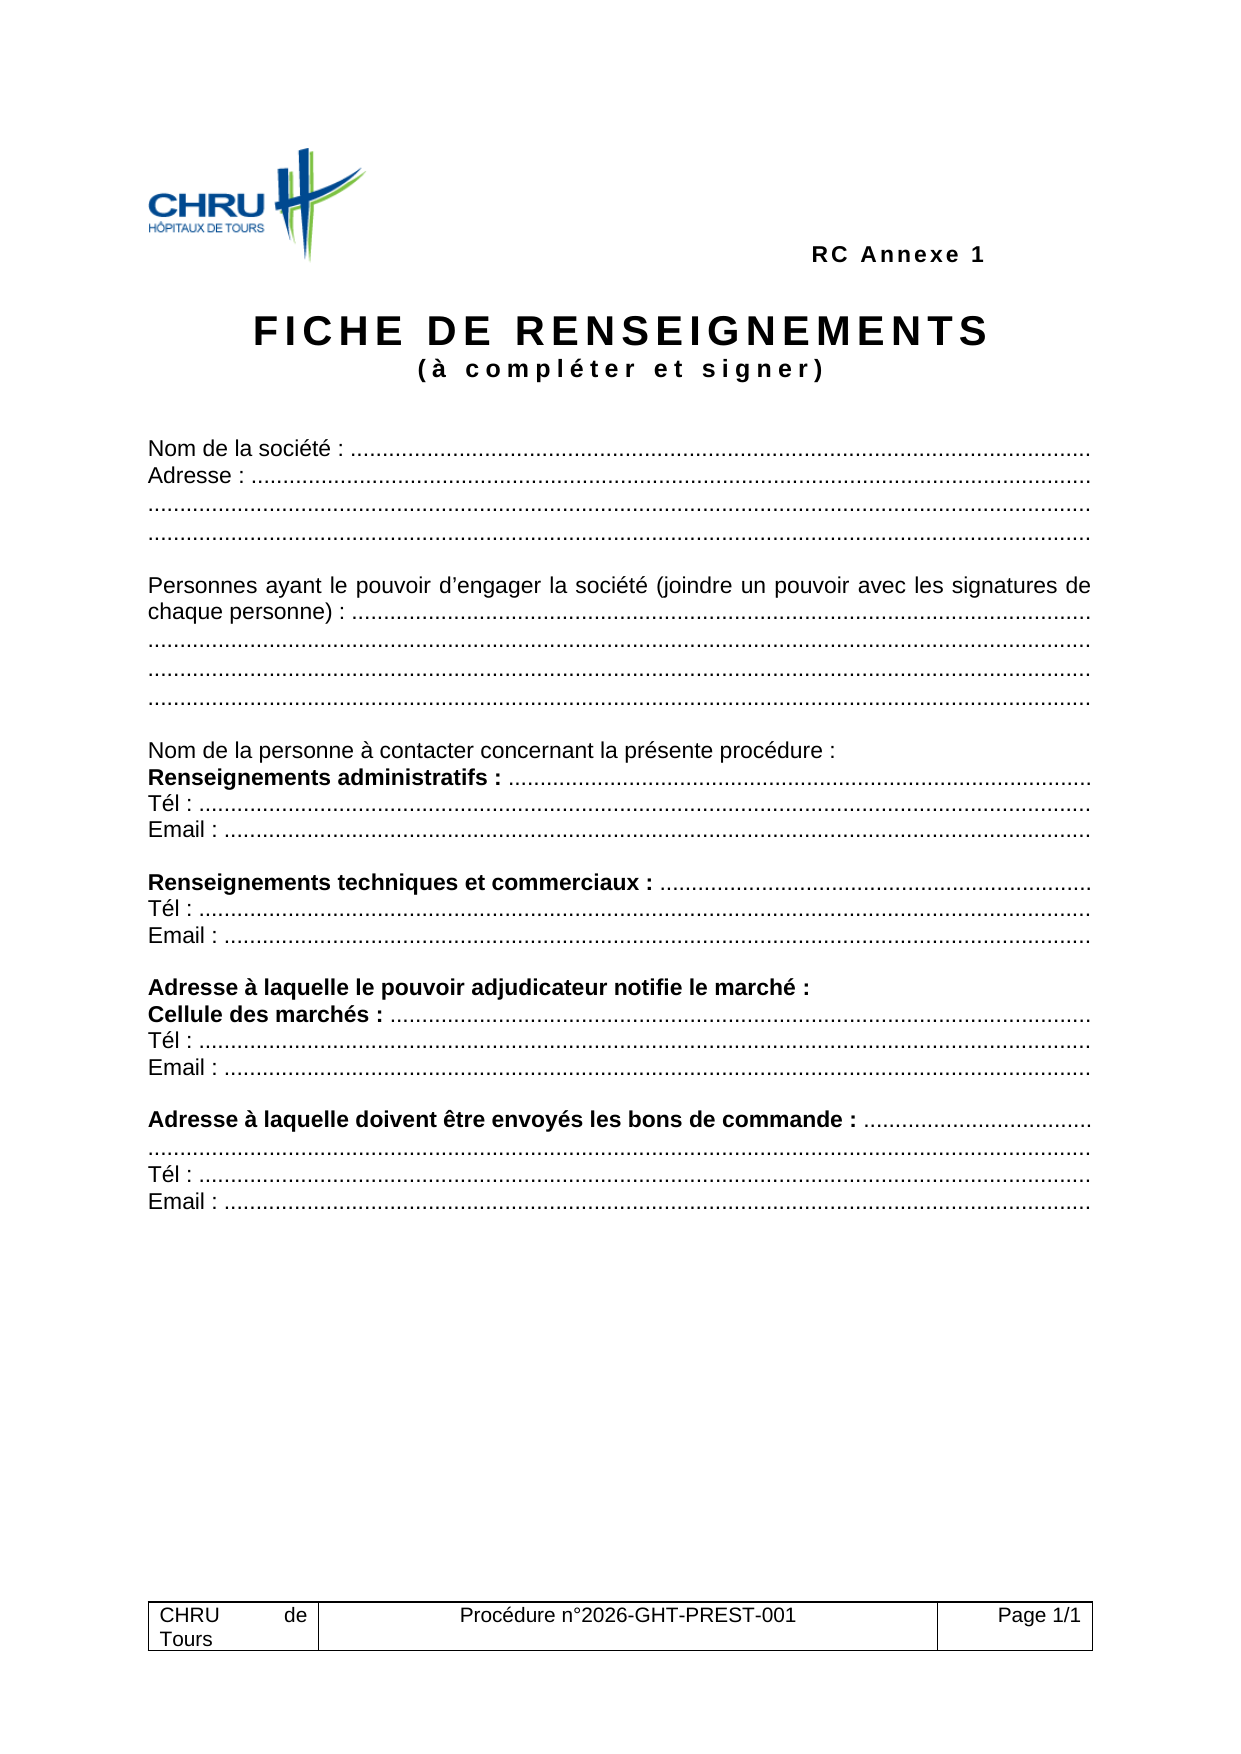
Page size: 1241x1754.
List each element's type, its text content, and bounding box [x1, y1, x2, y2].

text (à compléter et signer) [148, 354, 1093, 383]
text Adresse à laquelle doivent être envoyés les bons de commande : [148, 1106, 1093, 1132]
text Nom de la société : [148, 435, 1093, 462]
text Adresse : [148, 462, 1093, 488]
text Tél : [148, 895, 1093, 922]
text Email : [148, 922, 1093, 948]
text RC Annexe 1 [148, 148, 1093, 267]
text Tél : [148, 1027, 1093, 1053]
picture [147, 147, 369, 263]
text Email : [148, 1053, 1093, 1080]
text Adresse à laquelle le pouvoir adjudicateur notifie le marché : [148, 974, 1093, 1001]
text Nom de la personne à contacter concernant la présente procédure : [148, 737, 1093, 763]
text Cellule des marchés : [148, 1001, 1093, 1027]
text Tél : [148, 1161, 1093, 1188]
text Renseignements techniques et commerciaux : [148, 869, 1093, 895]
text Renseignements administratifs : [148, 763, 1093, 790]
text Email : [148, 1188, 1093, 1214]
text Email : [148, 816, 1093, 843]
text Tél : [148, 790, 1093, 816]
text Personnes ayant le pouvoir d’engager la société (joindre un pouvoir avec les signatures de chaque personne) : [148, 572, 1093, 624]
text FICHE DE RENSEIGNEMENTS [148, 306, 1093, 354]
